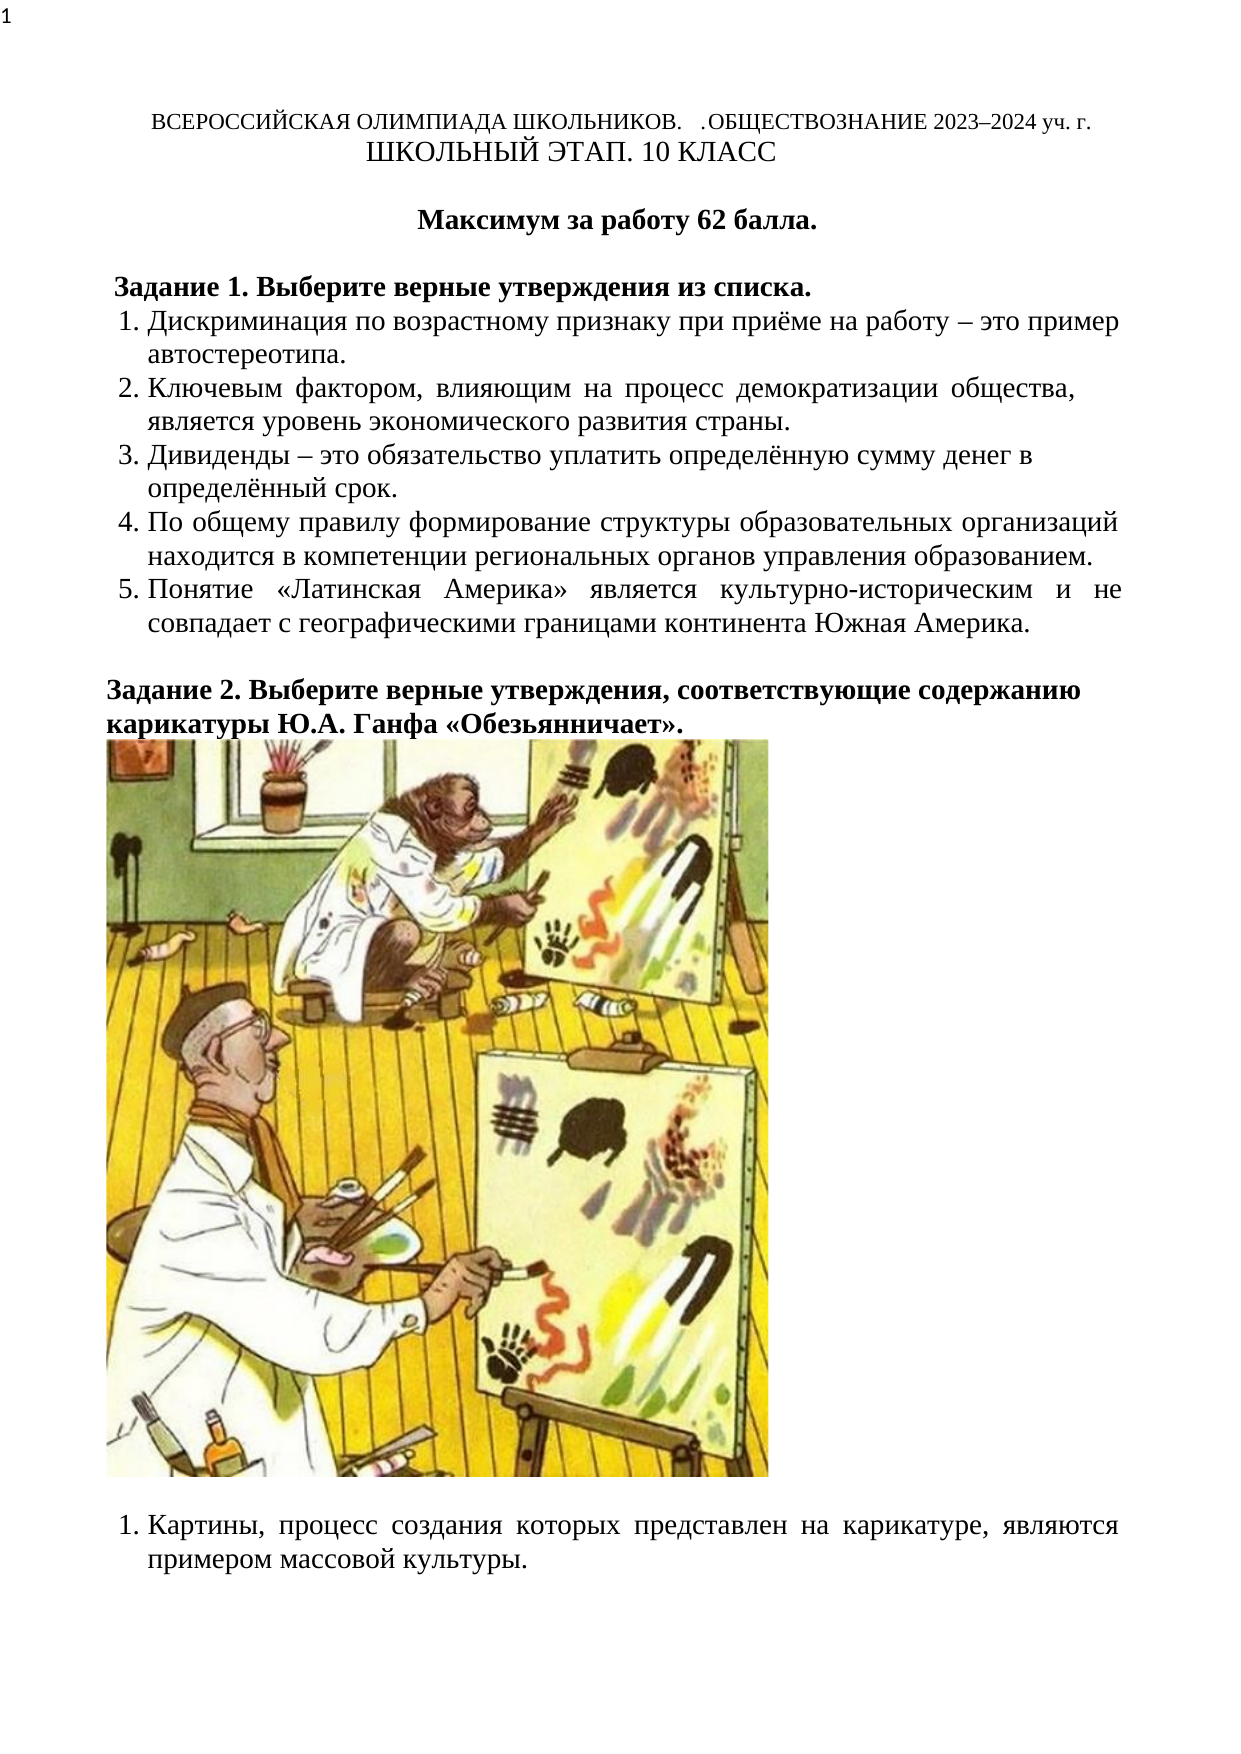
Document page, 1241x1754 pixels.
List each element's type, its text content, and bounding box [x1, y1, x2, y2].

text ШКОЛЬНЫЙ ЭТАП. 10 КЛАСС [106, 135, 956, 168]
text Задание 2. Выберите верные утверждения, соответствующие содержанию карикатуры Ю.А. Ганфа «Обезьянничает». [106, 672, 1095, 739]
list Ключевым фактором, влияющим на процесс демократизации общества, является уровень экономического развития страны. [118, 370, 1122, 437]
text Максимум за работу 62 балла. [106, 169, 822, 235]
list По общему правилу формирование структуры образовательных организаций находится в компетенции региональных органов управления образованием. [118, 504, 1122, 571]
text Задание 1. Выберите верные утверждения из списка. [106, 236, 822, 303]
picture [106, 739, 769, 1477]
list Понятие «Латинская Америка» является культурно-историческим и не совпадает с географическими границами континента Южная Америка. [118, 571, 1122, 638]
text ВСЕРОССИЙСКАЯ ОЛИМПИАДА ШКОЛЬНИКОВ. . ОБЩЕСТВОЗНАНИЕ 2023–2024 уч. г. [106, 108, 1136, 135]
list Картины, процесс создания которых представлен на карикатуре, являются примером массовой культуры. [118, 1507, 1122, 1574]
list Дивиденды – это обязательство уплатить определённую сумму денег в определённый срок. [118, 437, 1123, 504]
list Дискриминация по возрастному признаку при приёме на работу – это пример автостереотипа. [118, 303, 1122, 370]
